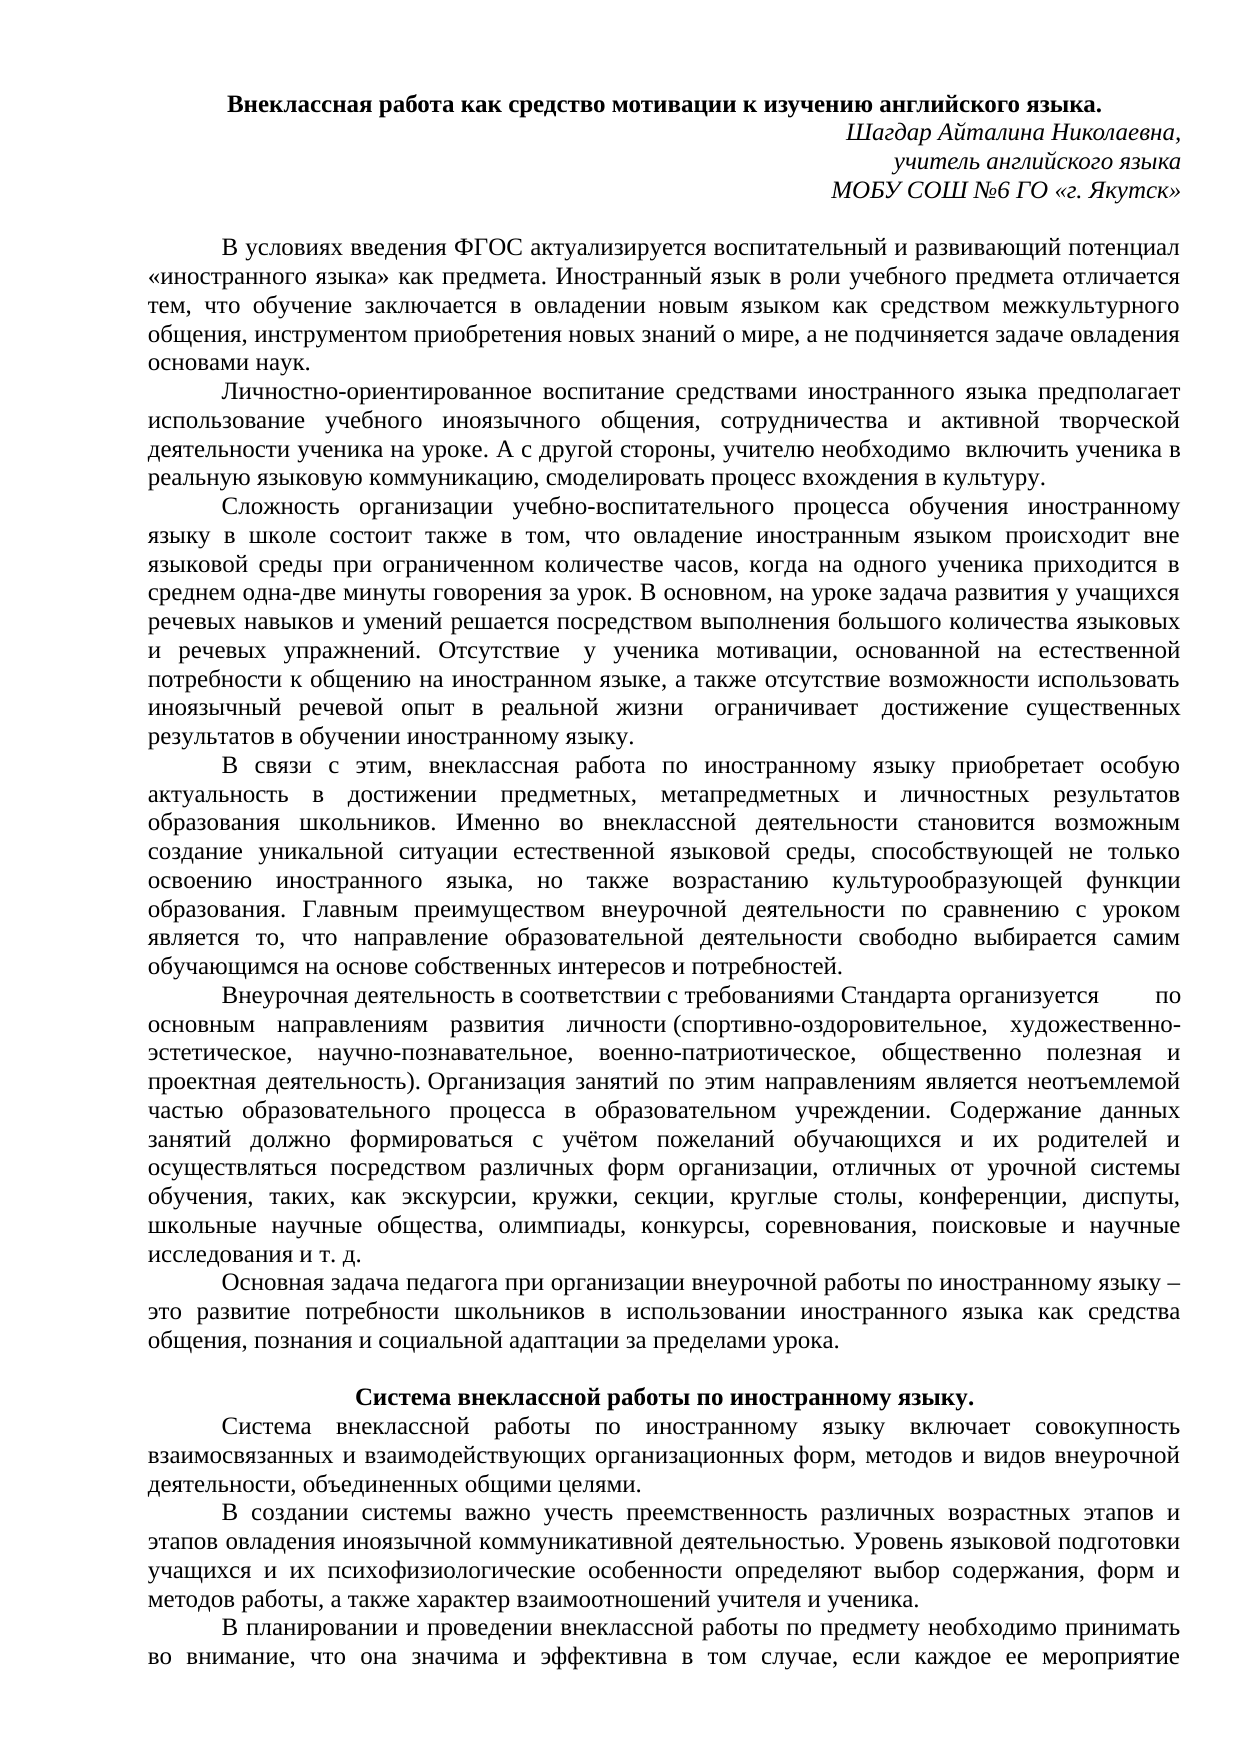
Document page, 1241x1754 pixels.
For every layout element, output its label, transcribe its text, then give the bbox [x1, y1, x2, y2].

text В создании системы важно учесть преемственность различных возрастных этапов и этапов овладения иноязычной коммуникативной деятельностью. Уровень языковой подготовки учащихся и их психофизиологические особенности определяют выбор содержания, форм и методов работы, а также характер взаимоотношений учителя и ученика. [148, 1497, 1181, 1612]
text Внеурочная деятельность в соответствии с требованиями Стандарта организуется по основным направлениям развития личности (спортивно-оздоровительное, художественно-эстетическое, научно-познавательное, военно-патриотическое, общественно полезная и проектная деятельность). Организация занятий по этим направлениям является неотъемлемой частью образовательного процесса в образовательном учреждении. Содержание данных занятий должно формироваться с учётом пожеланий обучающихся и их родителей и осуществляться посредством различных форм организации, отличных от урочной системы обучения, таких, как экскурсии, кружки, секции, круглые столы, конференции, диспуты, школьные научные общества, олимпиады, конкурсы, соревнования, поисковые и научные исследования и т. д. [148, 980, 1181, 1267]
text Система внеклассной работы по иностранному языку включает совокупность взаимосвязанных и взаимодействующих организационных форм, методов и видов внеурочной деятельности, объединенных общими целями. [148, 1411, 1181, 1497]
text В условиях введения ФГОС актуализируется воспитательный и развивающий потенциал «иностранного языка» как предмета. Иностранный язык в роли учебного предмета отличается тем, что обучение заключается в овладении новым языком как средством межкультурного общения, инструментом приобретения новых знаний о мире, а не подчиняется задаче овладения основами наук. [148, 232, 1181, 376]
text В связи с этим, внеклассная работа по иностранному языку приобретает особую актуальность в достижении предметных, метапредметных и личностных результатов образования школьников. Именно во внеклассной деятельности становится возможным создание уникальной ситуации естественной языковой среды, способствующей не только освоению иностранного языка, но также возрастанию культурообразующей функции образования. Главным преимуществом внеурочной деятельности по сравнению с уроком является то, что направление образовательной деятельности свободно выбирается самим обучающимся на основе собственных интересов и потребностей. [148, 750, 1181, 980]
text Основная задача педагога при организации внеурочной работы по иностранному языку – это развитие потребности школьников в использовании иностранного языка как средства общения, познания и социальной адаптации за пределами урока. [148, 1267, 1181, 1354]
subtitle Шагдар Айталина Николаевна, [148, 117, 1181, 146]
text Личностно-ориентированное воспитание средствами иностранного языка предполагает использование учебного иноязычного общения, сотрудничества и активной творческой деятельности ученика на уроке. А с другой стороны, учителю необходимо включить ученика в реальную языковую коммуникацию, смоделировать процесс вхождения в культуру. [148, 376, 1181, 491]
subtitle учитель английского языка [148, 146, 1181, 175]
subtitle МОБУ СОШ №6 ГО «г. Якутск» [148, 175, 1181, 204]
text Сложность организации учебно-воспитательного процесса обучения иностранному языку в школе состоит также в том, что овладение иностранным языком происходит вне языковой среды при ограниченном количестве часов, когда на одного ученика приходится в среднем одна-две минуты говорения за урок. В основном, на уроке задача развития у учащихся речевых навыков и умений решается посредством выполнения большого количества языковых и речевых упражнений. Отсутствие у ученика мотивации, основанной на естественной потребности к общению на иностранном языке, а также отсутствие возможности использовать иноязычный речевой опыт в реальной жизни ограничивает достижение существенных результатов в обучении иностранному языку. [148, 491, 1181, 750]
text Система внеклассной работы по иностранному языку. [148, 1382, 1181, 1411]
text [148, 1612, 1181, 1670]
subtitle Внеклассная работа как средство мотивации к изучению английского языка. [148, 89, 1181, 117]
